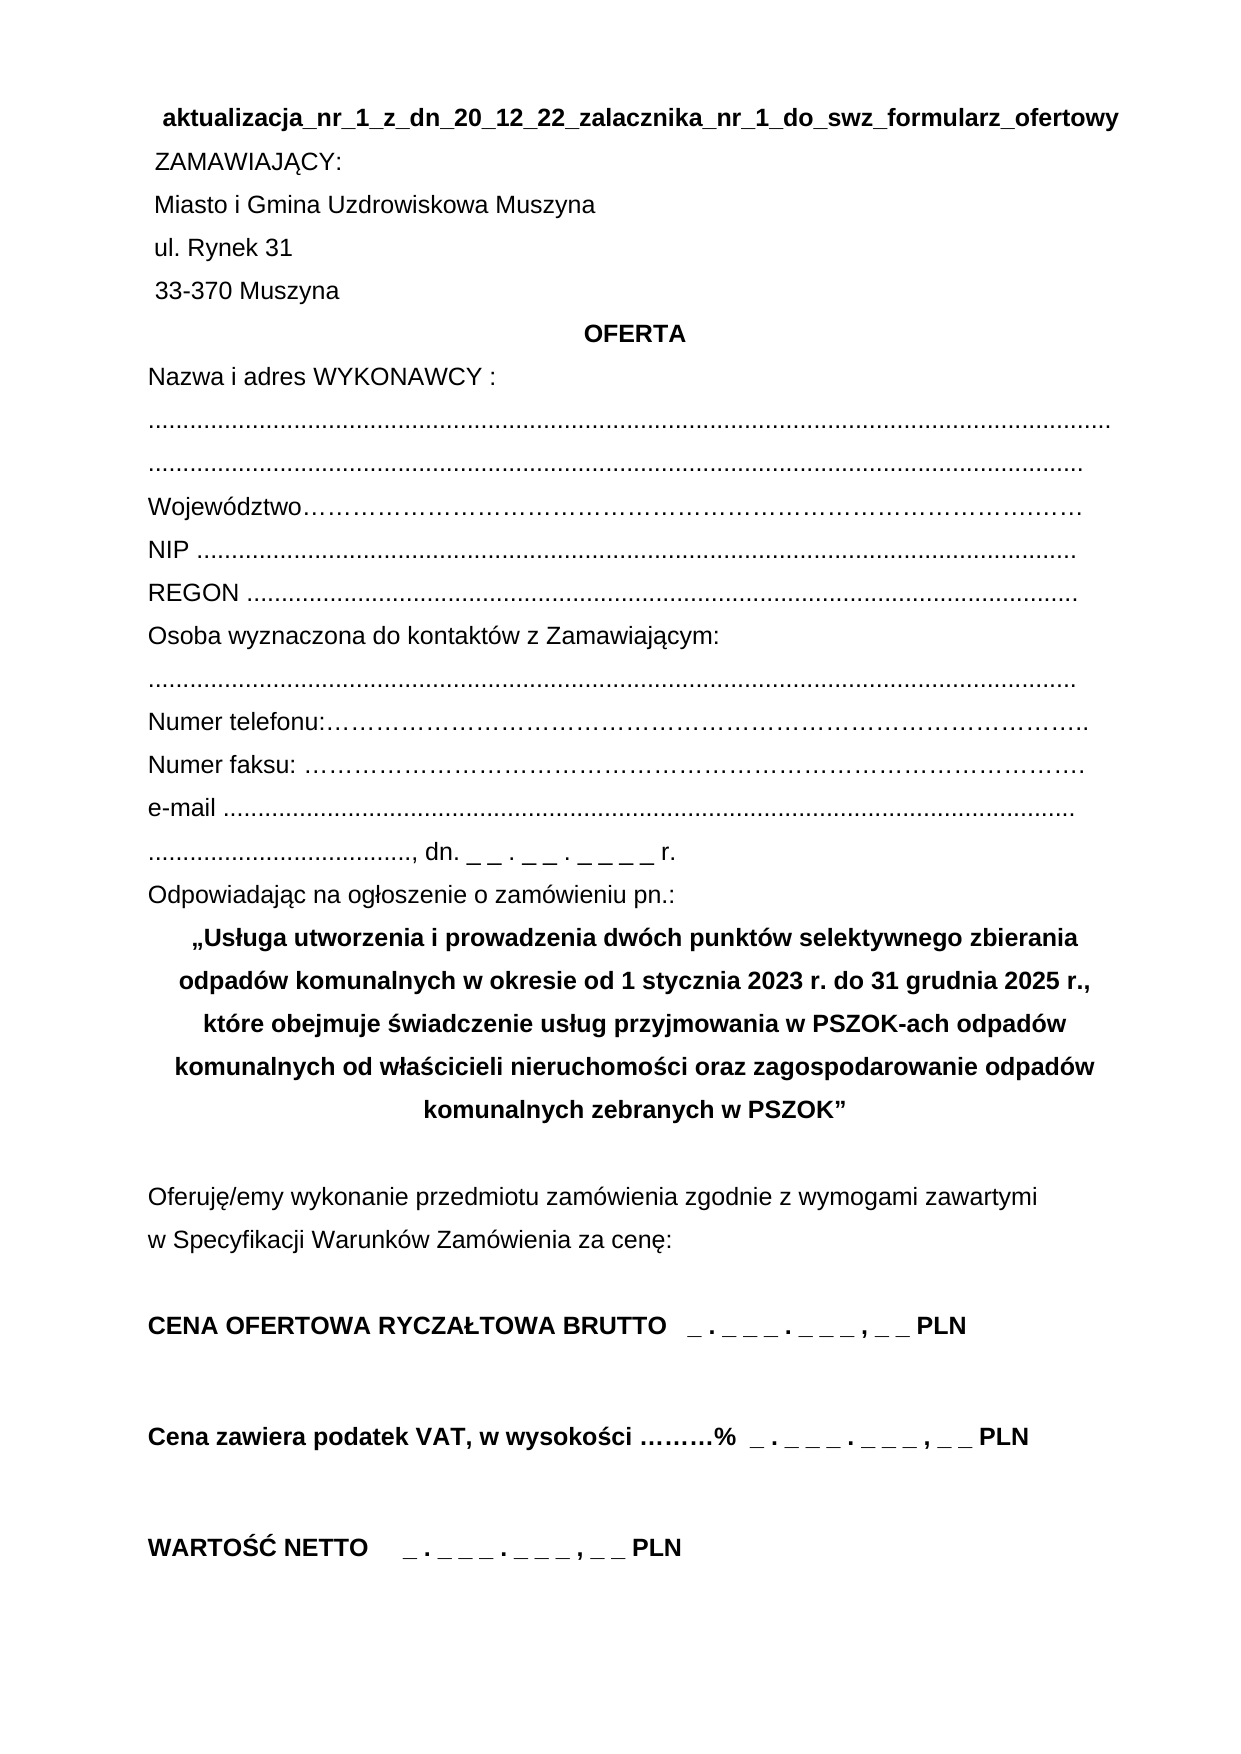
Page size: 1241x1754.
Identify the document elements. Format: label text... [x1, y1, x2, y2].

text .................................................................................................................................................................................................................................................................................. [148, 405, 1115, 477]
text WARTOŚĆ NETTO _ . _ _ _ . _ _ _ , _ _ PLN [148, 1533, 1115, 1562]
text Osoba wyznaczona do kontaktów z Zamawiającym: [148, 621, 1122, 650]
text e-mail ........................................................................................................................... [148, 793, 1226, 822]
text OFERTA [148, 319, 1122, 348]
text Numer telefonu:……………………………………………………………………………….. [148, 707, 1115, 736]
text REGON ........................................................................................................................ [148, 578, 1115, 607]
text ...................................................................................................................................... [148, 664, 1115, 693]
text ......................................, dn. _ _ . _ _ . _ _ _ _ r. [148, 837, 1122, 865]
text Nazwa i adres WYKONAWCY : [148, 362, 1122, 391]
text Miasto i Gmina Uzdrowiskowa Muszyna [148, 190, 1122, 218]
text ul. Rynek 31 [148, 233, 1122, 262]
text Województwo…………………………………………………………………………….…… [148, 492, 1115, 520]
text „Usługa utworzenia i prowadzenia dwóch punktów selektywnego zbierania odpadów komunalnych w okresie od 1 stycznia 2023 r. do 31 grudnia 2025 r., które obejmuje świadczenie usług przyjmowania w PSZOK-ach odpadów komunalnych od właścicieli nieruchomości oraz zagospodarowanie odpadów komunalnych zebranych w PSZOK” [148, 923, 1122, 1124]
text Numer faksu: …………………………………………………………………………………. [148, 750, 1122, 779]
text CENA OFERTOWA RYCZAŁTOWA BRUTTO _ . _ _ _ . _ _ _ , _ _ PLN [148, 1311, 1115, 1340]
text 33-370 Muszyna [148, 276, 1122, 305]
text NIP ............................................................................................................................... [148, 535, 1115, 563]
text Oferuję/emy wykonanie przedmiotu zamówienia zgodnie z wymogami zawartymi w Specyfikacji Warunków Zamówienia za cenę: [148, 1182, 1122, 1253]
text Cena zawiera podatek VAT, w wysokości ………% _ . _ _ _ . _ _ _ , _ _ PLN [148, 1422, 1115, 1451]
text aktualizacja_nr_1_z_dn_20_12_22_zalacznika_nr_1_do_swz_formularz_ofertowy [162, 103, 1122, 132]
text Odpowiadając na ogłoszenie o zamówieniu pn.: [148, 880, 1122, 908]
text ZAMAWIAJĄCY: [148, 147, 1122, 175]
